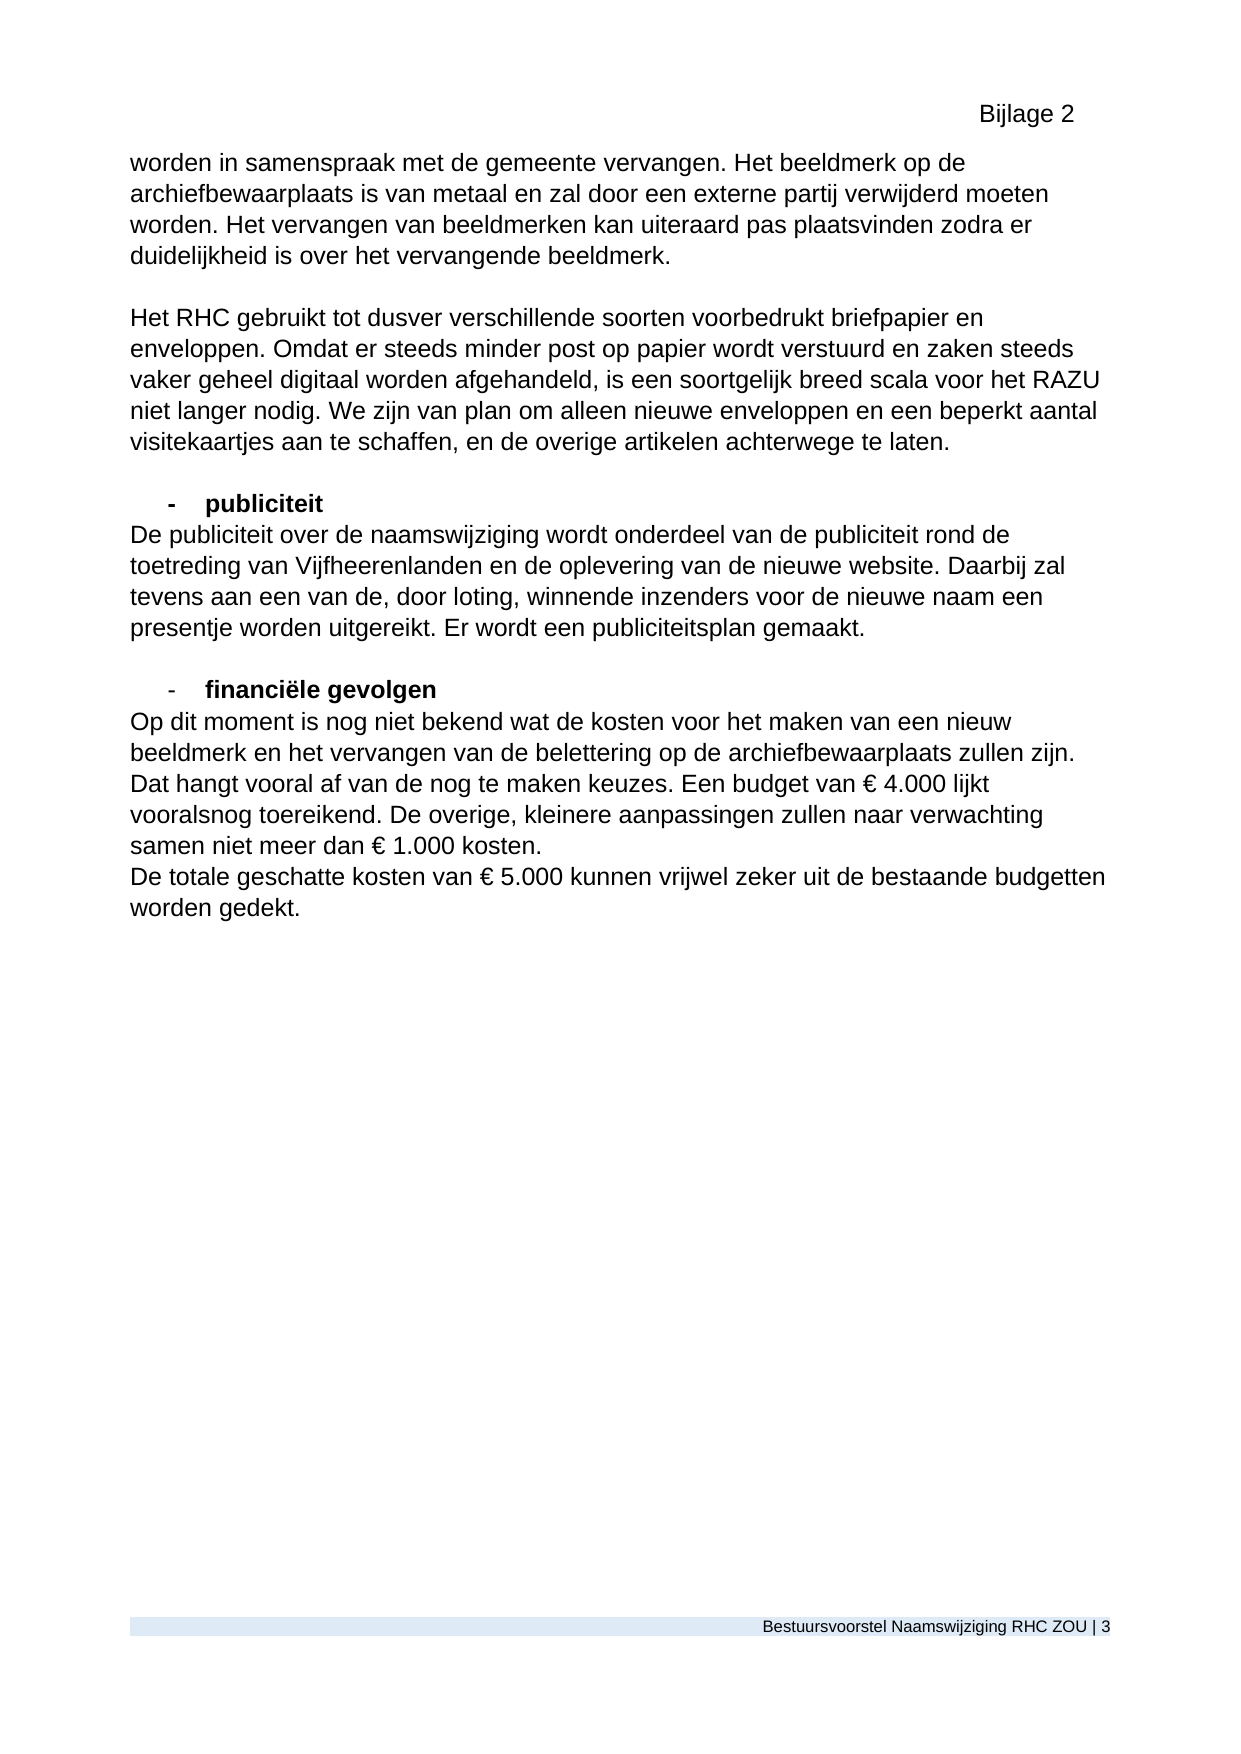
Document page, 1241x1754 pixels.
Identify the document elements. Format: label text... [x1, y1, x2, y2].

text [130, 148, 1110, 269]
list financiële gevolgen [167, 675, 1110, 704]
text Het RHC gebruikt tot dusver verschillende soorten voorbedrukt briefpapier en enveloppen. Omdat er steeds minder post op papier wordt verstuurd en zaken steeds vaker geheel digitaal worden afgehandeld, is een soortgelijk breed scala voor het RAZU niet langer nodig. We zijn van plan om alleen nieuwe enveloppen en een beperkt aantal visitekaartjes aan te schaffen, en de overige artikelen achterwege te laten. [130, 303, 1110, 456]
list publiciteit [167, 489, 1110, 518]
text De totale geschatte kosten van € 5.000 kunnen vrijwel zeker uit de bestaande budgetten worden gedekt. [130, 862, 1110, 921]
text De publiciteit over de naamswijziging wordt onderdeel van de publiciteit rond de toetreding van Vijfheerenlanden en de oplevering van de nieuwe website. Daarbij zal tevens aan een van de, door loting, winnende inzenders voor de nieuwe naam een presentje worden uitgereikt. Er wordt een publiciteitsplan gemaakt. [130, 520, 1110, 642]
text Op dit moment is nog niet bekend wat de kosten voor het maken van een nieuw beeldmerk en het vervangen van de belettering op de archiefbewaarplaats zullen zijn. Dat hangt vooral af van de nog te maken keuzes. Een budget van € 4.000 lijkt vooralsnog toereikend. De overige, kleinere aanpassingen zullen naar verwachting samen niet meer dan € 1.000 kosten. [130, 706, 1110, 859]
